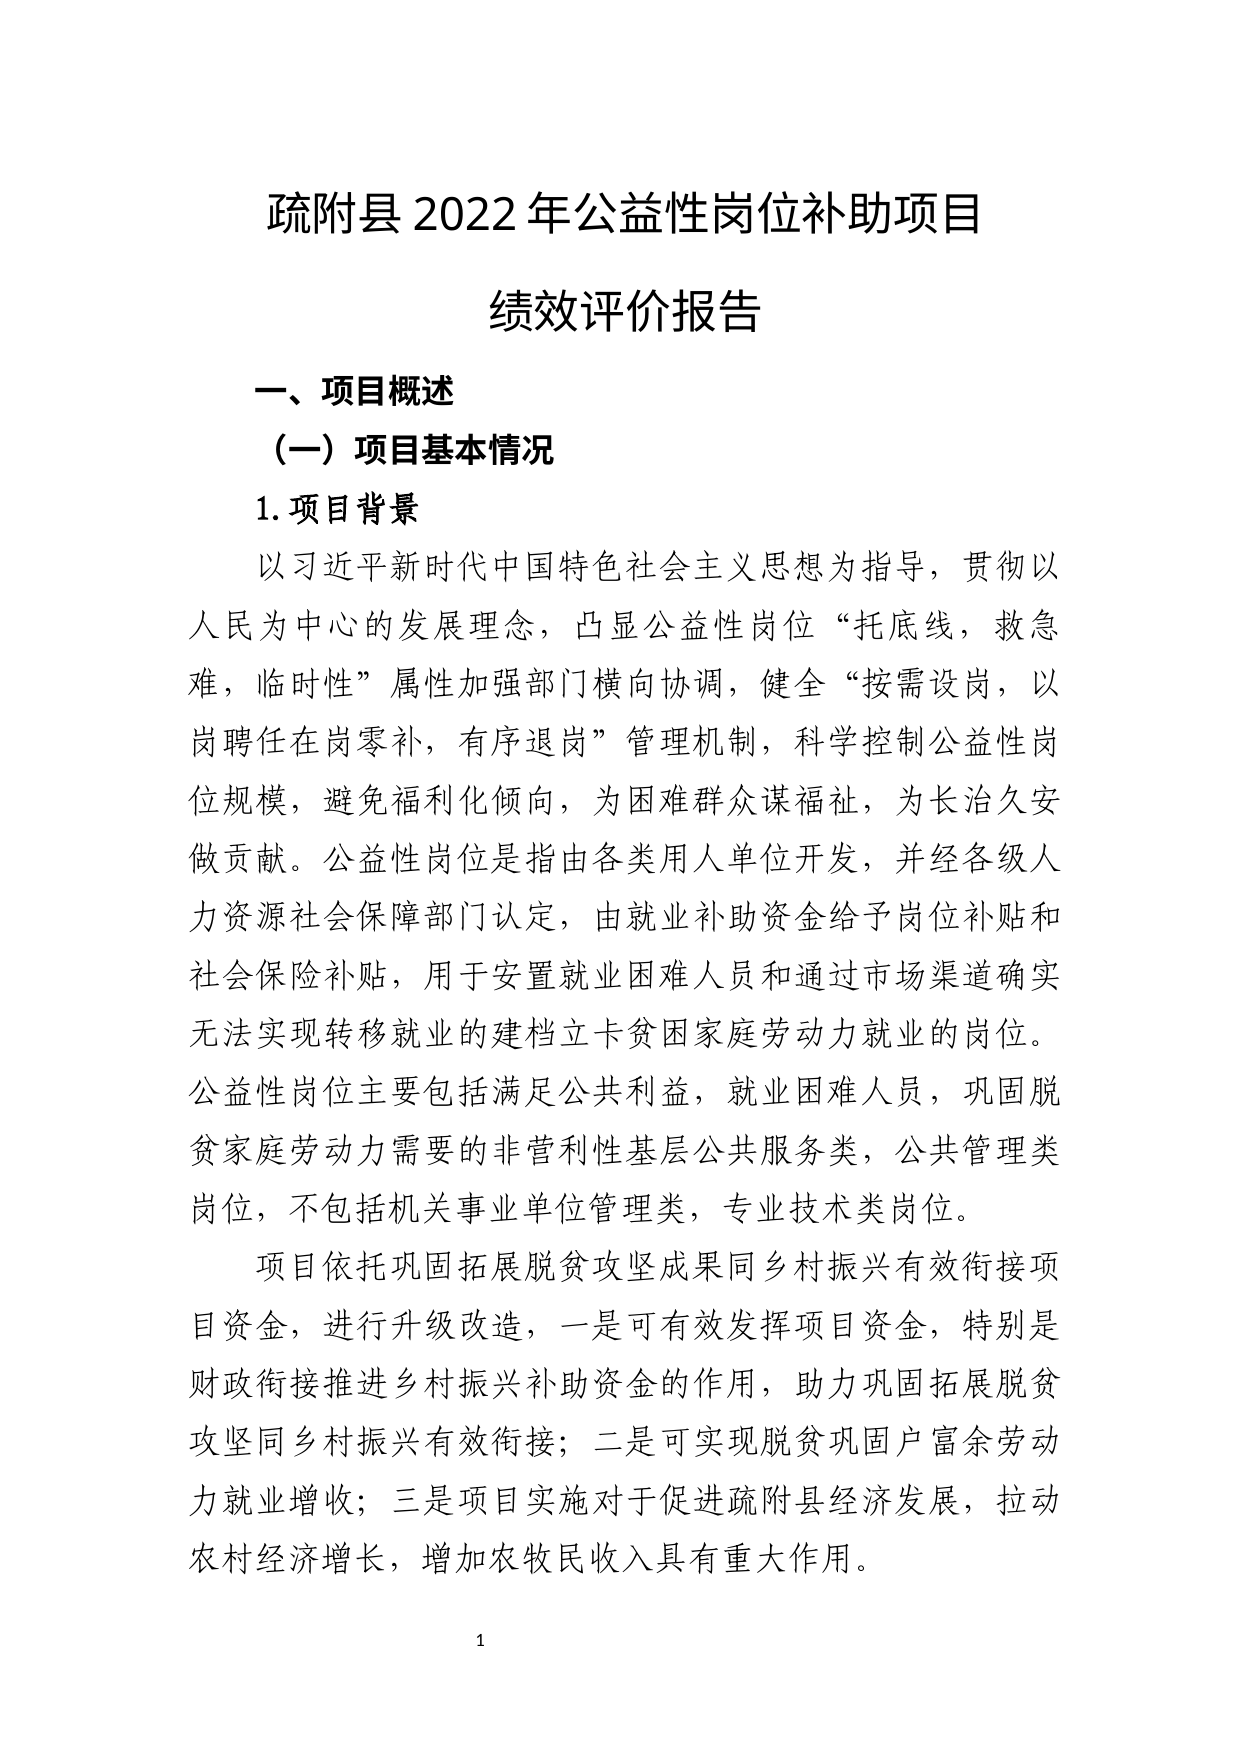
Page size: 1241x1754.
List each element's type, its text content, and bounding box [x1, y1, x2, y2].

list 以习近平新时代中国特色社会主义思想为指导，贯彻以人民为中心的发展理念，凸显公益性岗位“托底线，救急难，临时性”属性加强部门横向协调，健全“按需设岗，以岗聘任在岗零补，有序退岗”管理机制，科学控制公益性岗位规模，避免福利化倾向，为困难群众谋福祉，为长治久安做贡献。公益性岗位是指由各类用人单位开发，并经各级人力资源社会保障部门认定，由就业补助资金给予岗位补贴和社会保险补贴，用于安置就业困难人员和通过市场渠道确实无法实现转移就业的建档立卡贫困家庭劳动力就业的岗位。公益性岗位主要包括满足公共利益，就业困难人员，巩固脱贫家庭劳动力需要的非营利性基层公共服务类，公共管理类岗位，不包括机关事业单位管理类，专业技术类岗位。 [187, 532, 1063, 1232]
list （一）项目基本情况 [187, 415, 1063, 474]
list 1.项目背景 [187, 474, 1063, 532]
text 绩效评价报告 [187, 259, 1063, 357]
text 一、项目概述 [187, 357, 1063, 415]
list 项目依托巩固拓展脱贫攻坚成果同乡村振兴有效衔接项目资金，进行升级改造，一是可有效发挥项目资金，特别是财政衔接推进乡村振兴补助资金的作用，助力巩固拓展脱贫攻坚同乡村振兴有效衔接；二是可实现脱贫巩固户富余劳动力就业增收；三是项目实施对于促进疏附县经济发展，拉动农村经济增长，增加农牧民收入具有重大作用。 [187, 1232, 1063, 1582]
text 疏附县2022年公益性岗位补助项目 [187, 162, 1063, 259]
